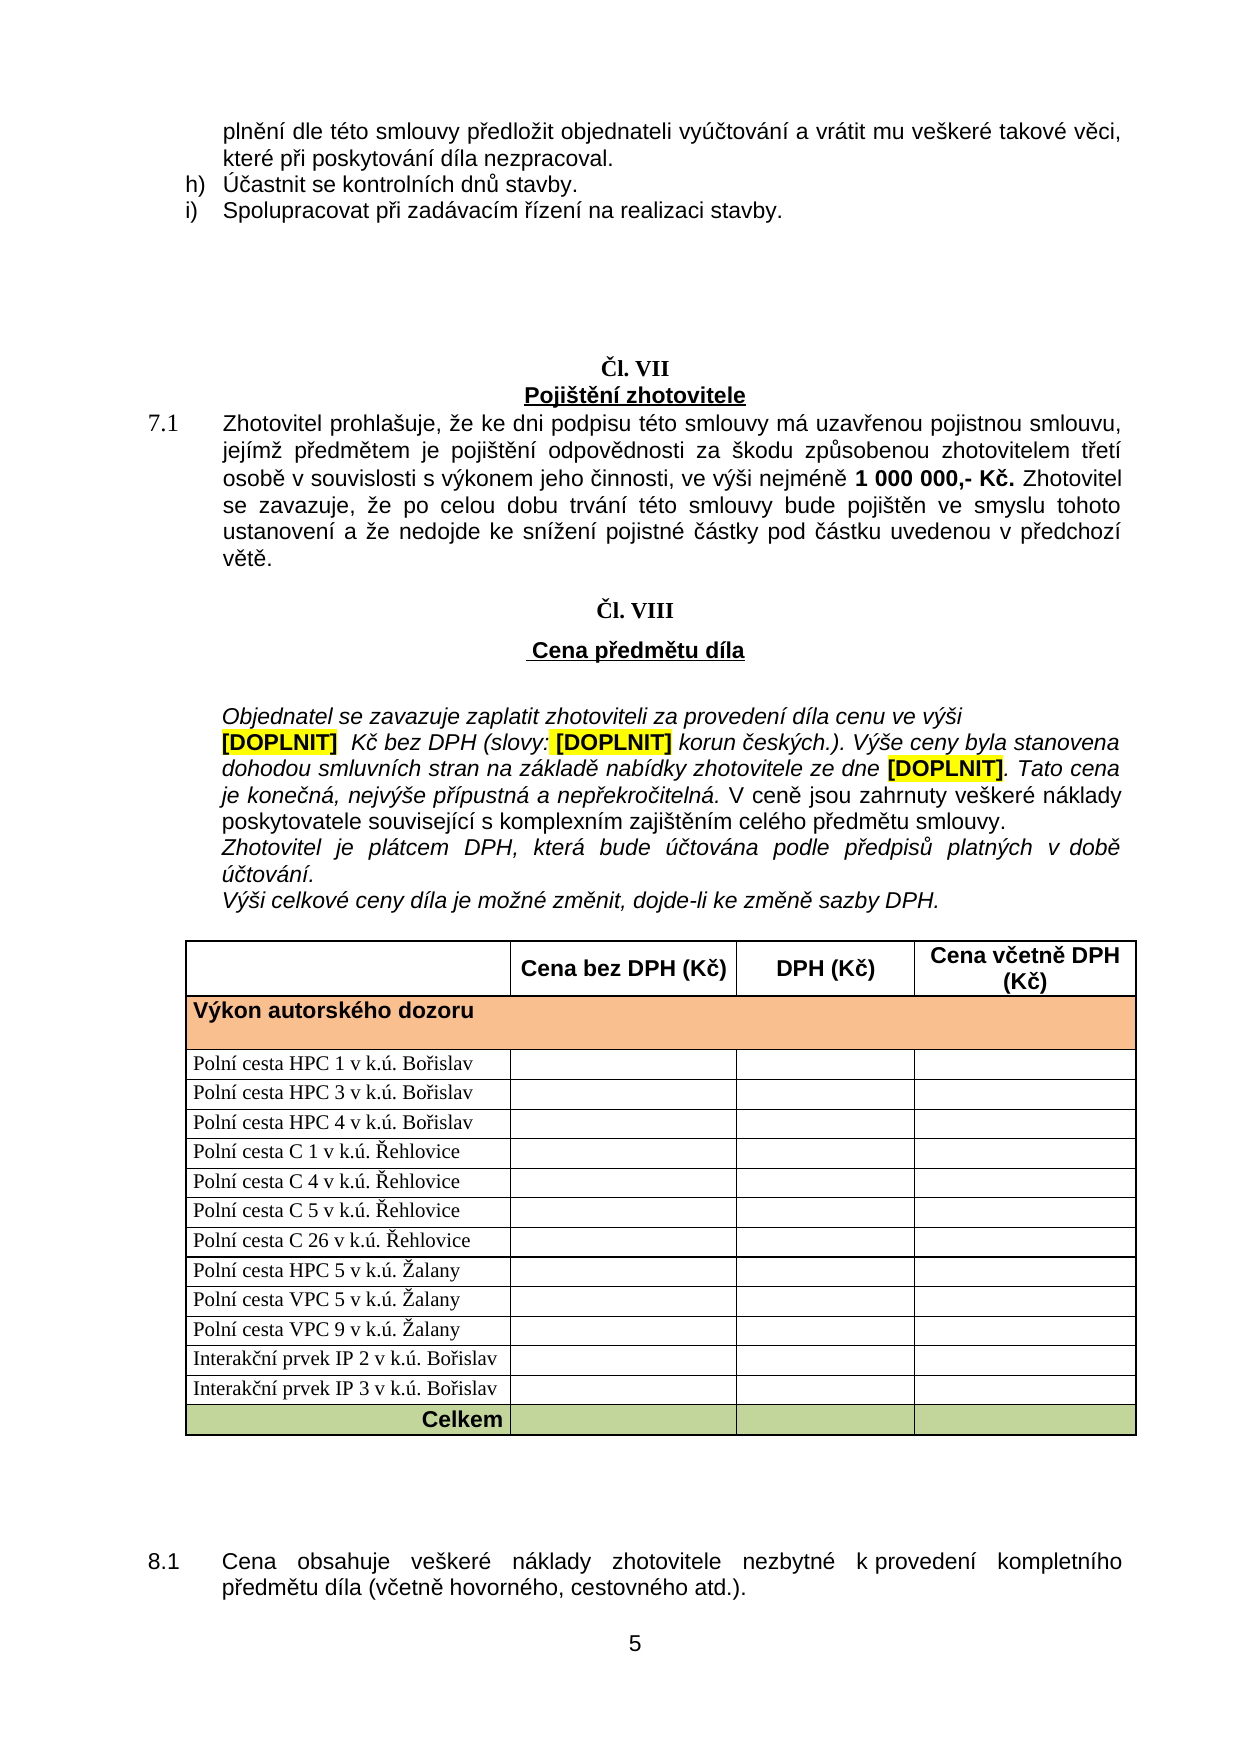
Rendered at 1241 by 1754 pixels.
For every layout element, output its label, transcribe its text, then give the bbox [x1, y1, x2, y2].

text Zhotovitel je plátcem DPH, která bude účtována podle předpisů platných v době účtování. [222, 834, 1122, 887]
table_cell [737, 1317, 914, 1345]
table_cell Výkon autorského dozoru [187, 997, 1135, 1049]
table_cell [915, 1080, 1135, 1108]
table_cell [511, 1317, 736, 1345]
list Zhotovitel prohlašuje, že ke dni podpisu této smlouvy má uzavřenou pojistnou smlouvu, jejímž předmětem je pojištění odpovědnosti za škodu způsobenou zhotovitelem třetí osobě v souvislosti s výkonem jeho činnosti, ve výši nejméně 1 000 000,- Kč. Zhotovitel se zavazuje, že po celou dobu trvání této smlouvy bude pojištěn ve smyslu tohoto ustanovení a že nedojde ke snížení pojistné částky pod částku uvedenou v předchozí větě. [148, 408, 1122, 571]
text Výši celkové ceny díla je možné změnit, dojde-li ke změně sazby DPH. [222, 887, 1122, 913]
table_cell Interakční prvek IP 3 v k.ú. Bořislav [187, 1376, 510, 1404]
table_cell [737, 1050, 914, 1079]
table_cell [511, 1169, 736, 1197]
table_cell Polní cesta HPC 1 v k.ú. Bořislav [187, 1050, 510, 1079]
table_cell [915, 1258, 1135, 1286]
table_cell [511, 1405, 736, 1434]
table_cell [915, 1050, 1135, 1079]
table_cell [915, 1198, 1135, 1227]
table_header Cena včetně DPH (Kč) [915, 942, 1135, 994]
table_cell [511, 1346, 736, 1375]
subtitle Čl. VIII [148, 597, 1122, 624]
table_cell [915, 1169, 1135, 1197]
table_cell [737, 1080, 914, 1108]
text Čl. VII [148, 355, 1122, 382]
list Cena obsahuje veškeré náklady zhotovitele nezbytné k provedení kompletního předmětu díla (včetně hovorného, cestovného atd.). [148, 1548, 1122, 1600]
table_cell [511, 1198, 736, 1227]
table_cell Polní cesta C 1 v k.ú. Řehlovice [187, 1139, 510, 1168]
table_cell [737, 1376, 914, 1404]
table_cell [737, 1169, 914, 1197]
list Spolupracovat při zadávacím řízení na realizaci stavby. [185, 197, 1122, 223]
table_cell Polní cesta HPC 4 v k.ú. Bořislav [187, 1110, 510, 1138]
table_cell [511, 1050, 736, 1079]
table_cell [915, 1405, 1135, 1434]
table_cell [511, 1287, 736, 1316]
table_cell [915, 1287, 1135, 1316]
table_cell Celkem [187, 1405, 510, 1434]
table_cell [511, 1228, 736, 1256]
table_cell Polní cesta C 4 v k.ú. Řehlovice [187, 1169, 510, 1197]
table_cell [511, 1139, 736, 1168]
table_header DPH (Kč) [737, 942, 914, 994]
table_cell [737, 1287, 914, 1316]
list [185, 118, 1122, 171]
table_cell [915, 1110, 1135, 1138]
table_cell [511, 1110, 736, 1138]
table_cell [511, 1080, 736, 1108]
table_cell [511, 1258, 736, 1286]
list Účastnit se kontrolních dnů stavby. [185, 171, 1122, 197]
table_cell [915, 1376, 1135, 1404]
table_cell [737, 1139, 914, 1168]
table_cell [737, 1198, 914, 1227]
table_header [187, 942, 510, 994]
table_cell [915, 1228, 1135, 1256]
table_cell [737, 1405, 914, 1434]
text Pojištění zhotovitele [148, 382, 1122, 408]
table_cell Polní cesta HPC 3 v k.ú. Bořislav [187, 1080, 510, 1108]
table_cell [737, 1346, 914, 1375]
table_cell [915, 1346, 1135, 1375]
table_cell Polní cesta VPC 5 v k.ú. Žalany [187, 1287, 510, 1316]
subtitle Cena předmětu díla [148, 637, 1122, 663]
table_cell Polní cesta C 5 v k.ú. Řehlovice [187, 1198, 510, 1227]
list [DOPLNIT] Kč bez DPH (slovy: [DOPLNIT] korun českých.). Výše ceny byla stanovena dohodou smluvních stran na základě nabídky zhotovitele ze dne [DOPLNIT]. Tato cena je konečná, nejvýše přípustná a nepřekročitelná. V ceně jsou zahrnuty veškeré náklady poskytovatele související s komplexním zajištěním celého předmětu smlouvy. [222, 729, 1122, 834]
table_header Cena bez DPH (Kč) [511, 942, 736, 994]
table_cell [737, 1258, 914, 1286]
table_cell Polní cesta VPC 9 v k.ú. Žalany [187, 1317, 510, 1345]
list Objednatel se zavazuje zaplatit zhotoviteli za provedení díla cenu ve výši [222, 703, 1122, 729]
table_cell [737, 1228, 914, 1256]
table_cell Polní cesta C 26 v k.ú. Řehlovice [187, 1228, 510, 1256]
table_cell [915, 1317, 1135, 1345]
table_cell Polní cesta HPC 5 v k.ú. Žalany [187, 1258, 510, 1286]
table_cell Interakční prvek IP 2 v k.ú. Bořislav [187, 1346, 510, 1375]
table_cell [511, 1376, 736, 1404]
table_cell [915, 1139, 1135, 1168]
table_cell [737, 1110, 914, 1138]
